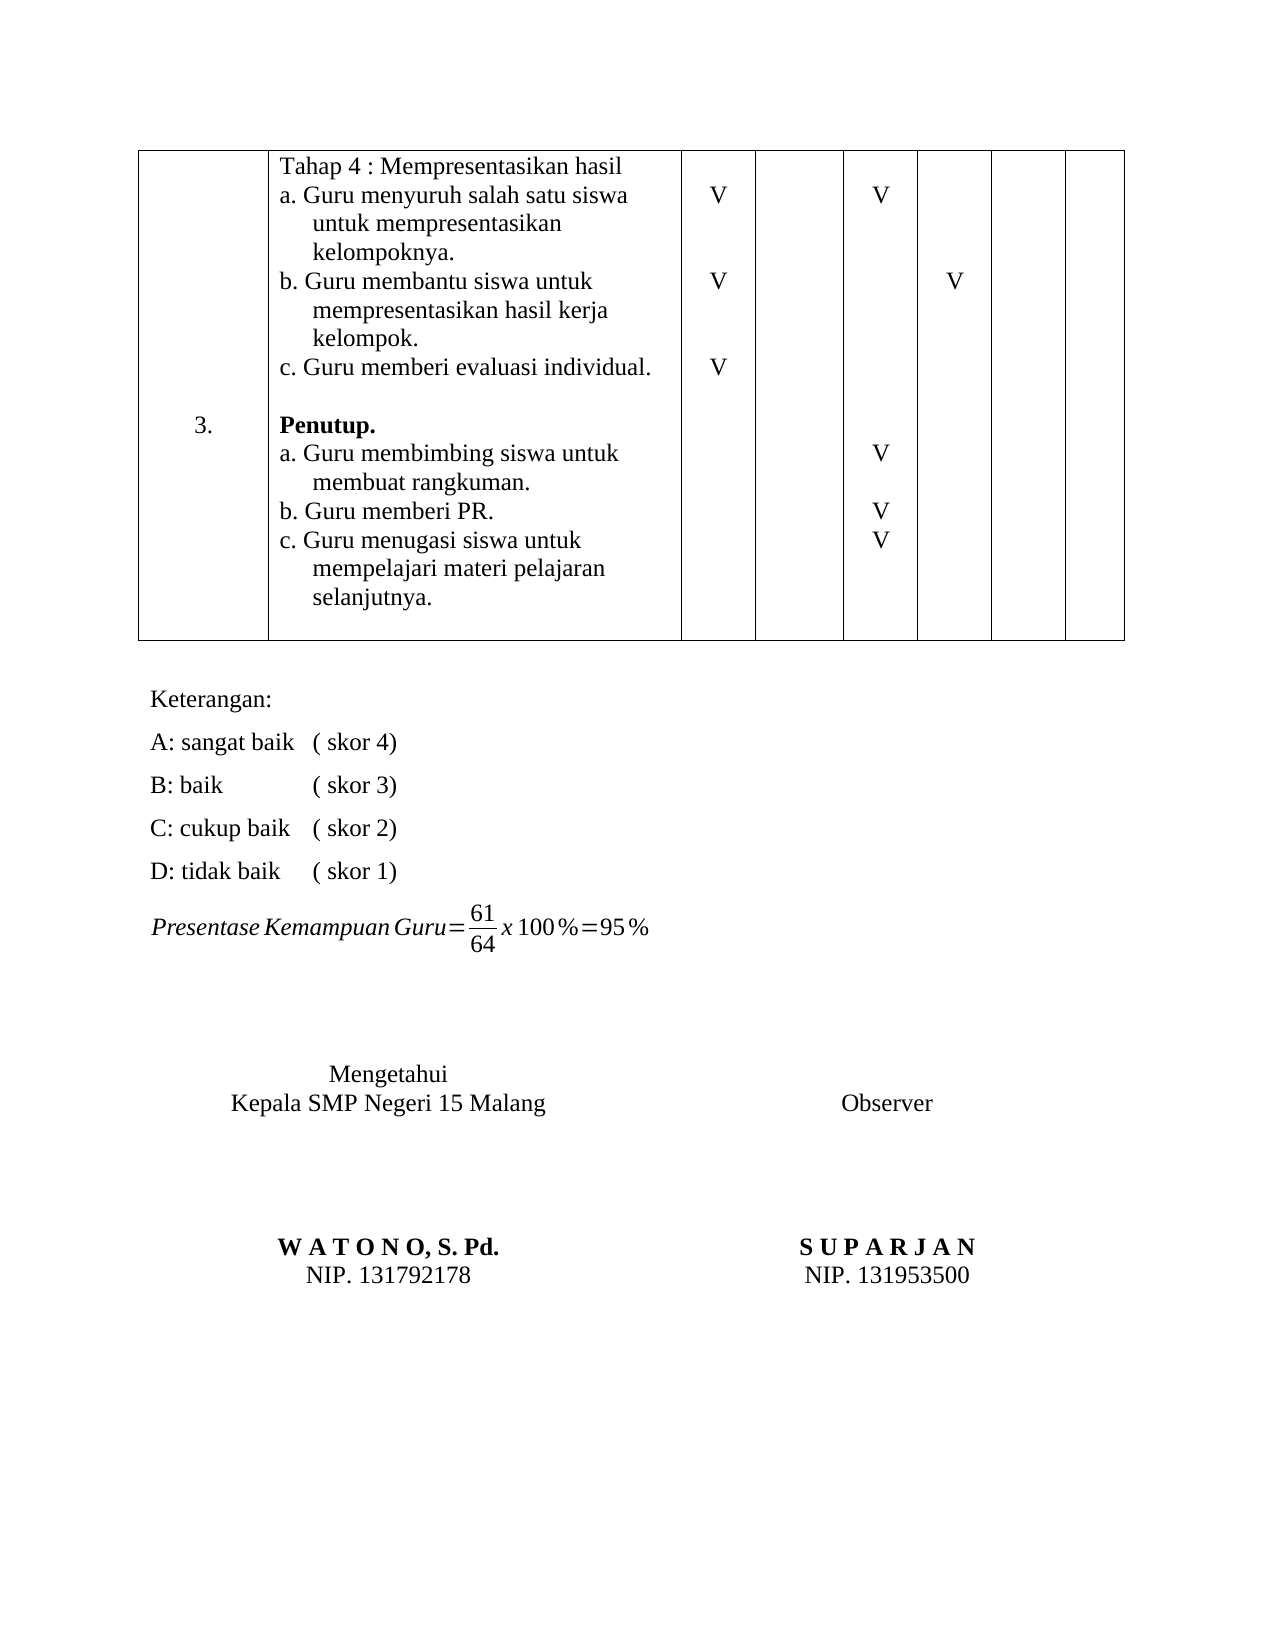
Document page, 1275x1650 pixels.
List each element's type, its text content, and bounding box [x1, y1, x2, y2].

table_cell [1066, 151, 1124, 640]
table_header Observer S U P A R J A N NIP. 131953500 [638, 1059, 1136, 1318]
table_header Mengetahui Kepala SMP Negeri 15 Malang W A T O N O, S. Pd. NIP. 131792178 [139, 1059, 637, 1318]
text Keterangan: [150, 684, 1125, 713]
table_cell [756, 151, 843, 640]
text A: sangat baik ( skor 4) [150, 727, 1125, 756]
table_cell 1. 2. 3. [139, 151, 268, 640]
text C: cukup baik ( skor 2) [150, 813, 1125, 842]
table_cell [269, 151, 681, 640]
text D: tidak baik ( skor 1) [150, 856, 1125, 885]
table_cell V [992, 151, 1065, 640]
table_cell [682, 151, 755, 640]
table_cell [844, 151, 917, 640]
text B: baik ( skor 3) [150, 770, 1125, 799]
table_cell V V V [918, 151, 991, 640]
